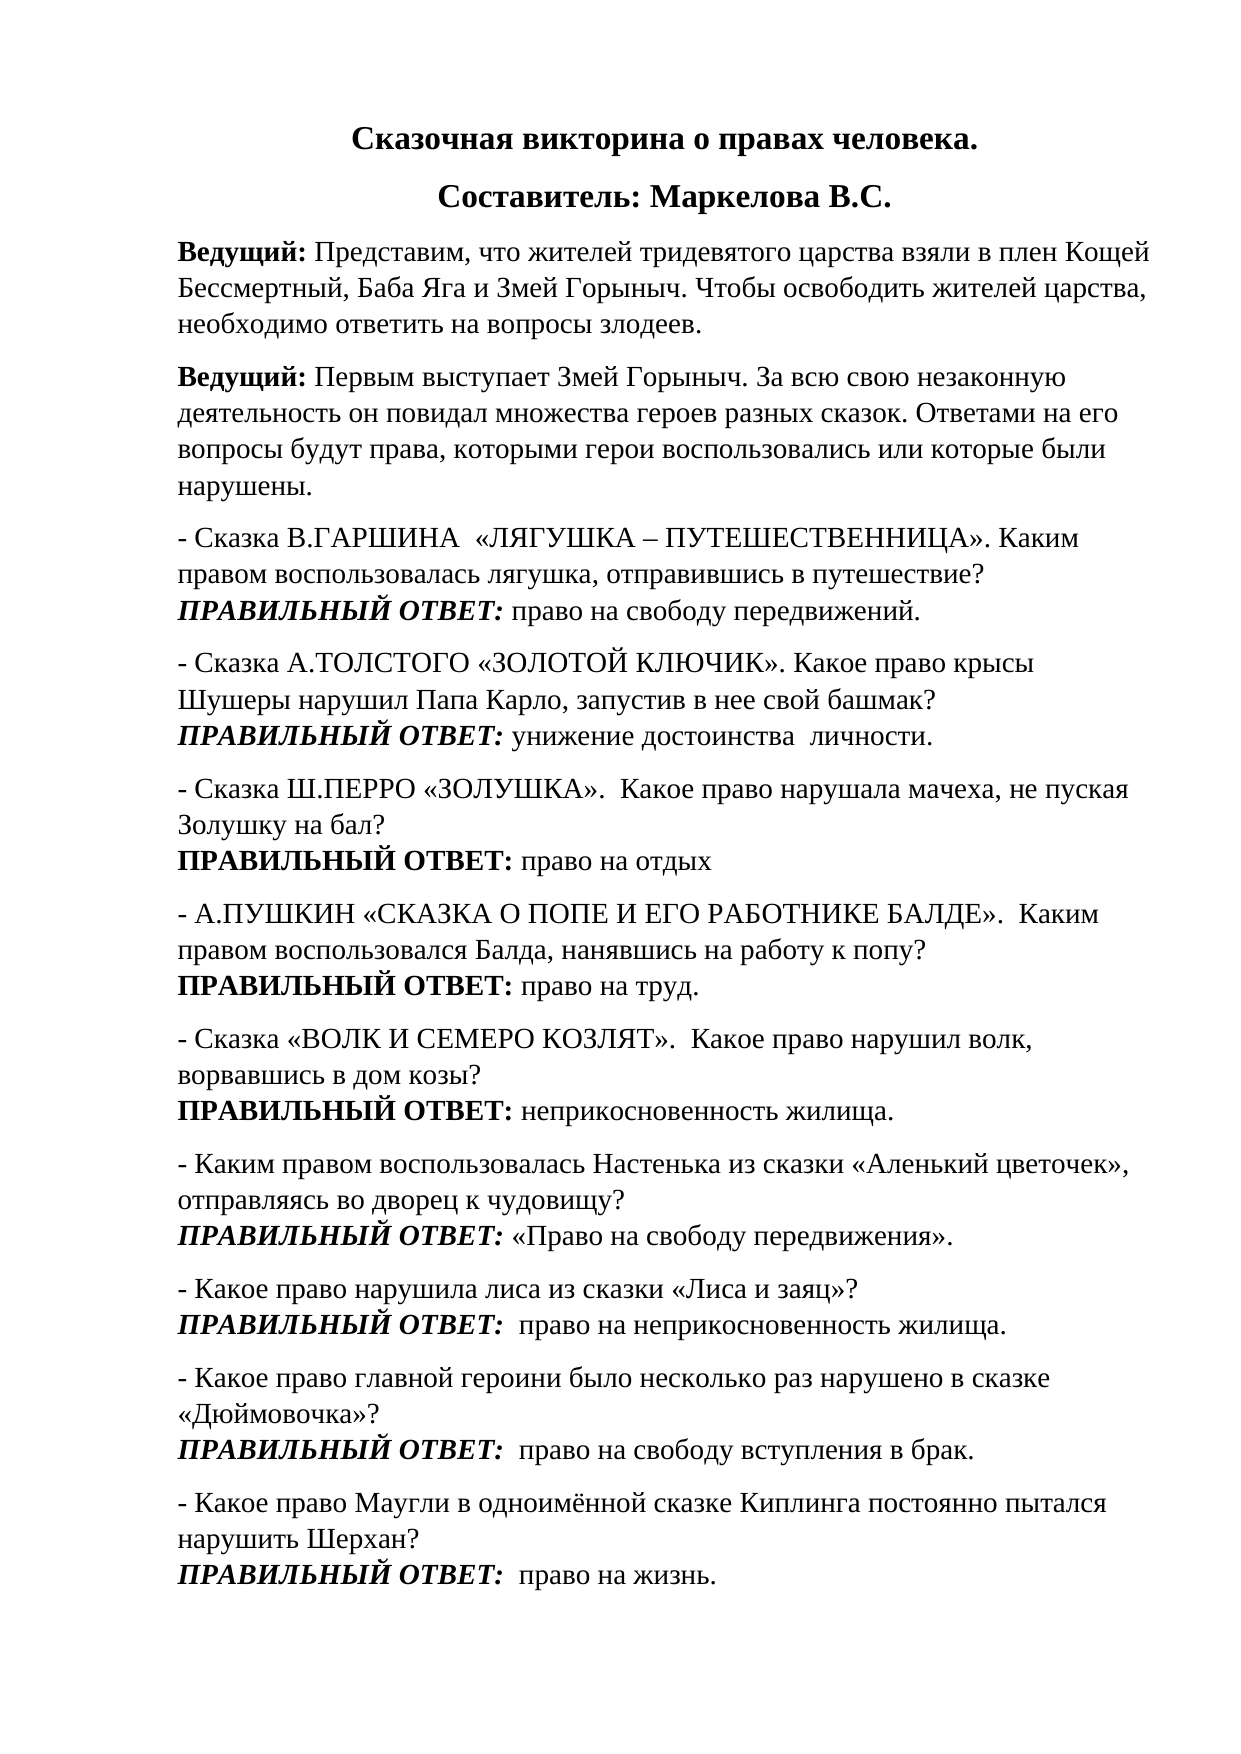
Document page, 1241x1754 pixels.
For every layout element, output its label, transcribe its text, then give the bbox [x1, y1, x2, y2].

text Составитель: Маркелова В.С. [177, 176, 1152, 214]
text - Сказка А.ТОЛСТОГО «ЗОЛОТОЙ КЛЮЧИК». Какое право крысы Шушеры нарушил Папа Карло, запустив в нее свой башмак? ПРАВИЛЬНЫЙ ОТВЕТ: унижение достоинства личности. [177, 646, 1152, 751]
text - Какое право главной героини было несколько раз нарушено в сказке «Дюймовочка»? ПРАВИЛЬНЫЙ ОТВЕТ: право на свободу вступления в брак. [177, 1360, 1152, 1466]
text - Какое право нарушила лиса из сказки «Лиса и заяц»? ПРАВИЛЬНЫЙ ОТВЕТ: право на неприкосновенность жилища. [177, 1271, 1152, 1341]
text - Каким правом воспользовалась Настенька из сказки «Аленький цветочек», отправляясь во дворец к чудовищу? ПРАВИЛЬНЫЙ ОТВЕТ: «Право на свободу передвижения». [177, 1146, 1152, 1252]
text Ведущий: Представим, что жителей тридевятого царства взяли в плен Кощей Бессмертный, Баба Яга и Змей Горыныч. Чтобы освободить жителей царства, необходимо ответить на вопросы злодеев. [177, 234, 1152, 340]
text - А.ПУШКИН «СКАЗКА О ПОПЕ И ЕГО РАБОТНИКЕ БАЛДЕ». Каким правом воспользовался Балда, нанявшись на работу к попу? ПРАВИЛЬНЫЙ ОТВЕТ: право на труд. [177, 896, 1152, 1002]
text - Сказка «ВОЛК И СЕМЕРО КОЗЛЯТ». Какое право нарушил волк, ворвавшись в дом козы? ПРАВИЛЬНЫЙ ОТВЕТ: неприкосновенность жилища. [177, 1021, 1152, 1127]
text Ведущий: Первым выступает Змей Горыныч. За всю свою незаконную деятельность он повидал множества героев разных сказок. Ответами на его вопросы будут права, которыми герои воспользовались или которые были нарушены. [177, 359, 1152, 501]
text Сказочная викторина о правах человека. [177, 118, 1152, 156]
text - Какое право Маугли в одноимённой сказке Киплинга постоянно пытался нарушить Шерхан? ПРАВИЛЬНЫЙ ОТВЕТ: право на жизнь. [177, 1485, 1152, 1591]
text - Сказка В.ГАРШИНА «ЛЯГУШКА – ПУТЕШЕСТВЕННИЦА». Каким правом воспользовалась лягушка, отправившись в путешествие? ПРАВИЛЬНЫЙ ОТВЕТ: право на свободу передвижений. [177, 521, 1152, 626]
text - Сказка Ш.ПЕРРО «ЗОЛУШКА». Какое право нарушала мачеха, не пуская Золушку на бал? ПРАВИЛЬНЫЙ ОТВЕТ: право на отдых [177, 771, 1152, 877]
